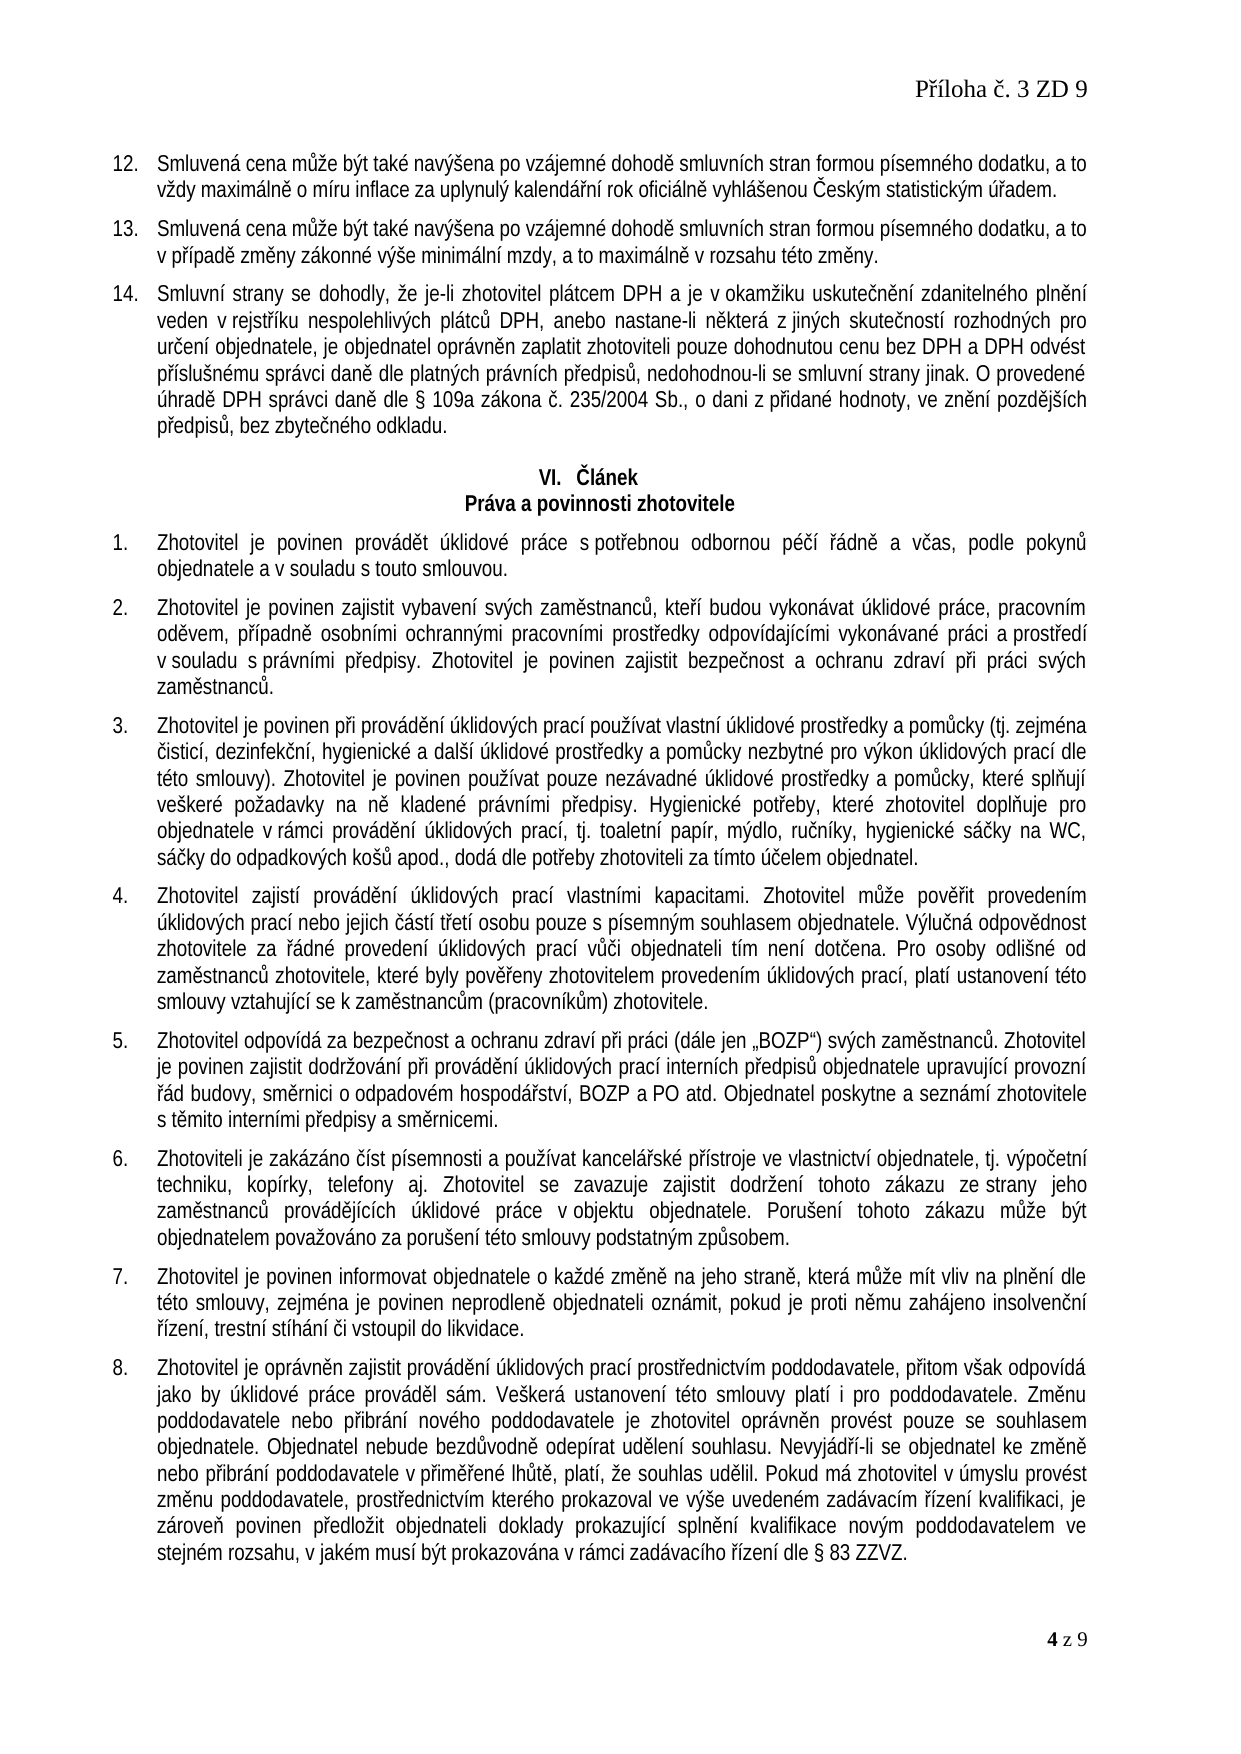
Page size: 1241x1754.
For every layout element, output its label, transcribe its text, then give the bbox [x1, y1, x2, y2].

list Zhotovitel odpovídá za bezpečnost a ochranu zdraví při práci (dále jen „BOZP“) svých zaměstnanců. Zhotovitel je povinen zajistit dodržování při provádění úklidových prací interních předpisů objednatele upravující provozní řád budovy, směrnici o odpadovém hospodářství, BOZP a PO atd. Objednatel poskytne a seznámí zhotovitele s těmito interními předpisy a směrnicemi. [112, 1027, 1087, 1132]
text Práva a povinnosti zhotovitele [112, 490, 1087, 516]
list Smluvená cena může být také navýšena po vzájemné dohodě smluvních stran formou písemného dodatku, a to v případě změny zákonné výše minimální mzdy, a to maximálně v rozsahu této změny. [112, 215, 1087, 268]
list Smluvená cena může být také navýšena po vzájemné dohodě smluvních stran formou písemného dodatku, a to vždy maximálně o míru inflace za uplynulý kalendářní rok oficiálně vyhlášenou Českým statistickým úřadem. [112, 150, 1087, 203]
list Článek [112, 463, 1087, 490]
list Zhotovitel je povinen zajistit vybavení svých zaměstnanců, kteří budou vykonávat úklidové práce, pracovním oděvem, případně osobními ochrannými pracovními prostředky odpovídajícími vykonávané práci a prostředí v souladu s právními předpisy. Zhotovitel je povinen zajistit bezpečnost a ochranu zdraví při práci svých zaměstnanců. [112, 594, 1087, 699]
list Zhotovitel je povinen informovat objednatele o každé změně na jeho straně, která může mít vliv na plnění dle této smlouvy, zejména je povinen neprodleně objednateli oznámit, pokud je proti němu zahájeno insolvenční řízení, trestní stíhání či vstoupil do likvidace. [112, 1263, 1087, 1342]
list Zhotoviteli je zakázáno číst písemnosti a používat kancelářské přístroje ve vlastnictví objednatele, tj. výpočetní techniku, kopírky, telefony aj. Zhotovitel se zavazuje zajistit dodržení tohoto zákazu ze strany jeho zaměstnanců provádějících úklidové práce v objektu objednatele. Porušení tohoto zákazu může být objednatelem považováno za porušení této smlouvy podstatným způsobem. [112, 1145, 1087, 1250]
list Smluvní strany se dohodly, že je-li zhotovitel plátcem DPH a je v okamžiku uskutečnění zdanitelného plnění veden v rejstříku nespolehlivých plátců DPH, anebo nastane-li některá z jiných skutečností rozhodných pro určení objednatele, je objednatel oprávněn zaplatit zhotoviteli pouze dohodnutou cenu bez DPH a DPH odvést příslušnému správci daně dle platných právních předpisů, nedohodnou-li se smluvní strany jinak. O provedené úhradě DPH správci daně dle § 109a zákona č. 235/2004 Sb., o dani z přidané hodnoty, ve znění pozdějších předpisů, bez zbytečného odkladu. [112, 280, 1087, 438]
list Zhotovitel je povinen provádět úklidové práce s potřebnou odbornou péčí řádně a včas, podle pokynů objednatele a v souladu s touto smlouvou. [112, 529, 1087, 581]
list Zhotovitel zajistí provádění úklidových prací vlastními kapacitami. Zhotovitel může pověřit provedením úklidových prací nebo jejich částí třetí osobu pouze s písemným souhlasem objednatele. Výlučná odpovědnost zhotovitele za řádné provedení úklidových prací vůči objednateli tím není dotčena. Pro osoby odlišné od zaměstnanců zhotovitele, které byly pověřeny zhotovitelem provedením úklidových prací, platí ustanovení této smlouvy vztahující se k zaměstnancům (pracovníkům) zhotovitele. [112, 882, 1087, 1014]
list Zhotovitel je oprávněn zajistit provádění úklidových prací prostřednictvím poddodavatele, přitom však odpovídá jako by úklidové práce prováděl sám. Veškerá ustanovení této smlouvy platí i pro poddodavatele. Změnu poddodavatele nebo přibrání nového poddodavatele je zhotovitel oprávněn provést pouze se souhlasem objednatele. Objednatel nebude bezdůvodně odepírat udělení souhlasu. Nevyjádří-li se objednatel ke změně nebo přibrání poddodavatele v přiměřené lhůtě, platí, že souhlas udělil. Pokud má zhotovitel v úmyslu provést změnu poddodavatele, prostřednictvím kterého prokazoval ve výše uvedeném zadávacím řízení kvalifikaci, je zároveň povinen předložit objednateli doklady prokazující splnění kvalifikace novým poddodavatelem ve stejném rozsahu, v jakém musí být prokazována v rámci zadávacího řízení dle § 83 ZZVZ. [112, 1354, 1087, 1565]
list Zhotovitel je povinen při provádění úklidových prací používat vlastní úklidové prostředky a pomůcky (tj. zejména čisticí, dezinfekční, hygienické a další úklidové prostředky a pomůcky nezbytné pro výkon úklidových prací dle této smlouvy). Zhotovitel je povinen používat pouze nezávadné úklidové prostředky a pomůcky, které splňují veškeré požadavky na ně kladené právními předpisy. Hygienické potřeby, které zhotovitel doplňuje pro objednatele v rámci provádění úklidových prací, tj. toaletní papír, mýdlo, ručníky, hygienické sáčky na WC, sáčky do odpadkových košů apod., dodá dle potřeby zhotoviteli za tímto účelem objednatel. [112, 712, 1087, 870]
